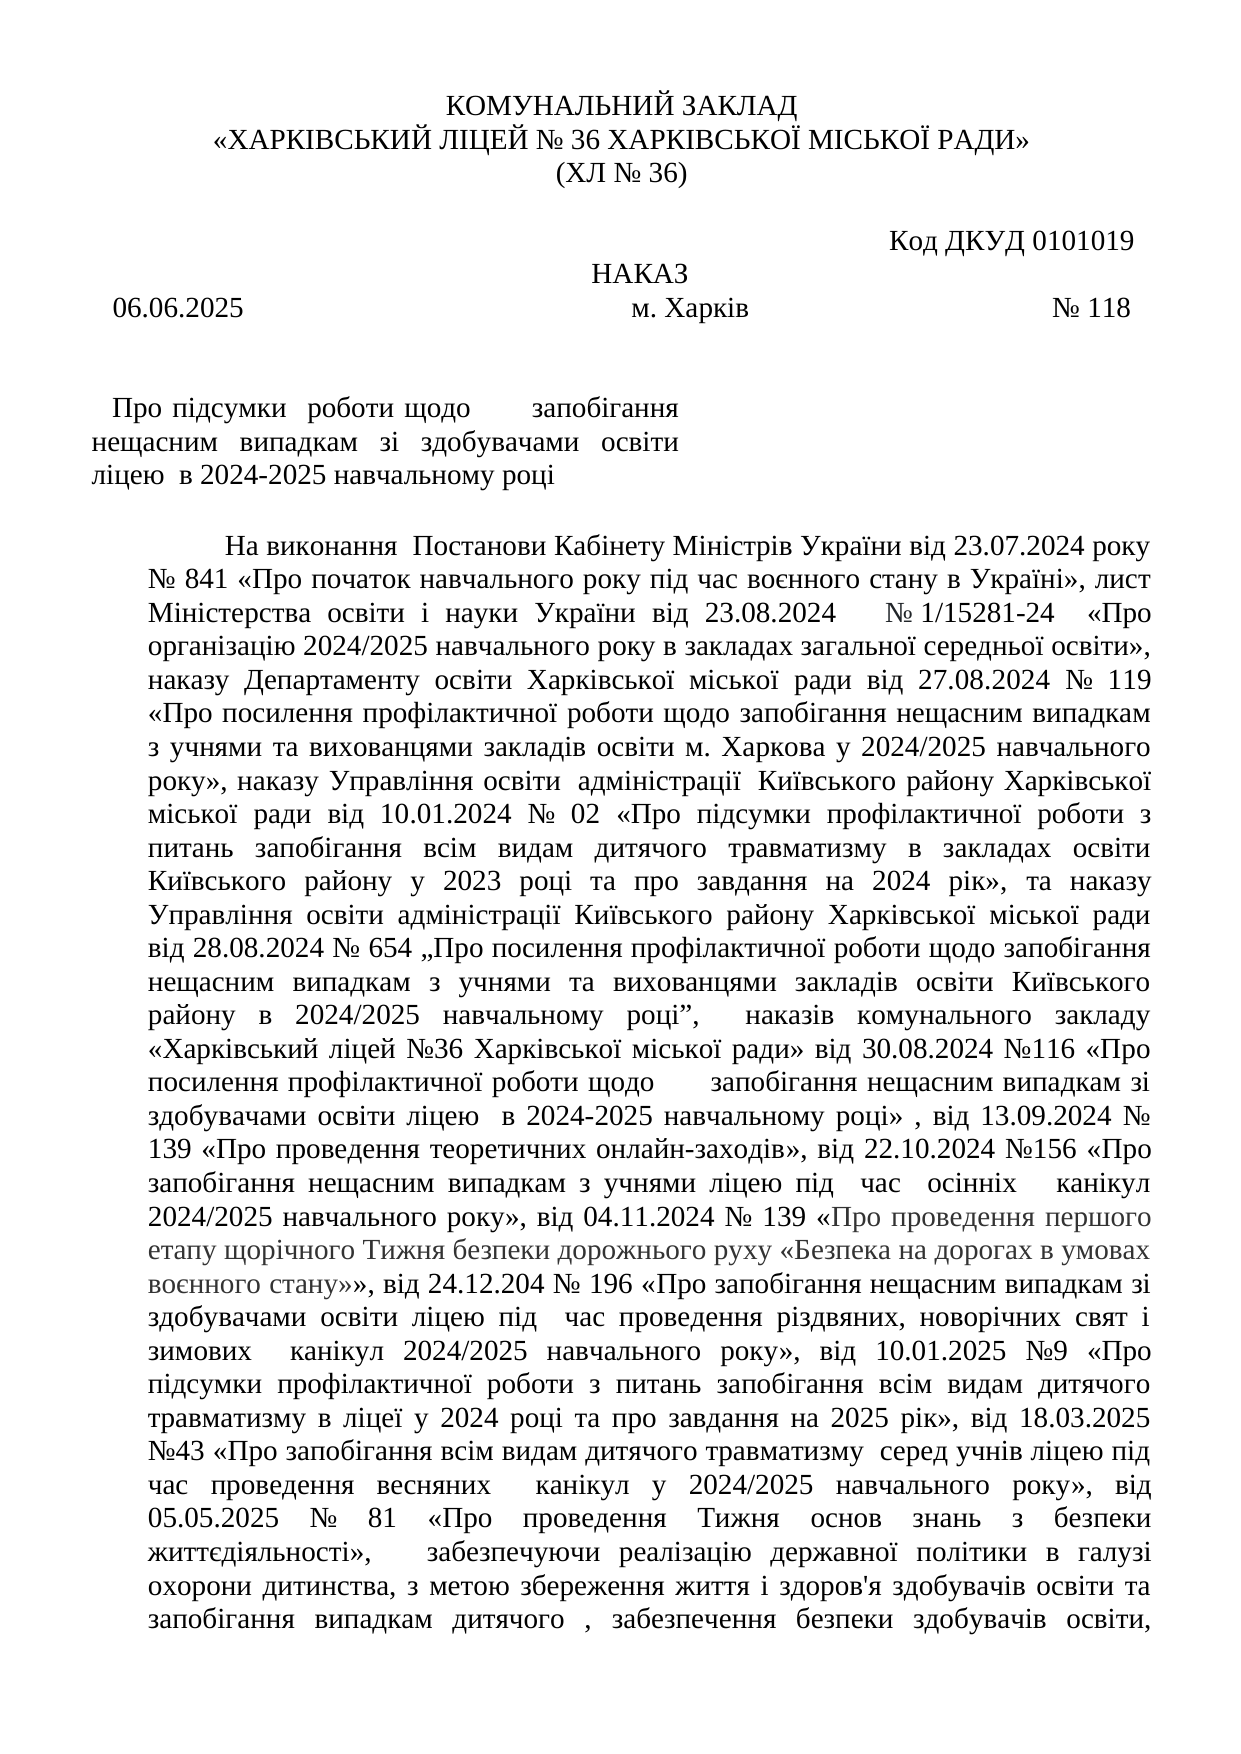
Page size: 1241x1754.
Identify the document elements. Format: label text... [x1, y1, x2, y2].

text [148, 528, 1152, 1635]
text 06.06.2025 м. Харків № 118 [91, 290, 1152, 323]
text Про підсумки роботи щодо запобігання нещасним випадкам зі здобувачами освіти ліцею в 2024-2025 навчальному році [91, 390, 679, 491]
text «ХАРКІВСЬКИЙ ЛІЦЕЙ № 36 ХАРКІВСЬКОЇ МІСЬКОЇ РАДИ» [91, 122, 1152, 156]
text КОМУНАЛЬНИЙ ЗАКЛАД [91, 88, 1152, 122]
text Код ДКУД 0101019 [91, 223, 1152, 256]
text (ХЛ № 36) [91, 156, 1152, 189]
text НАКАЗ [91, 256, 1152, 290]
